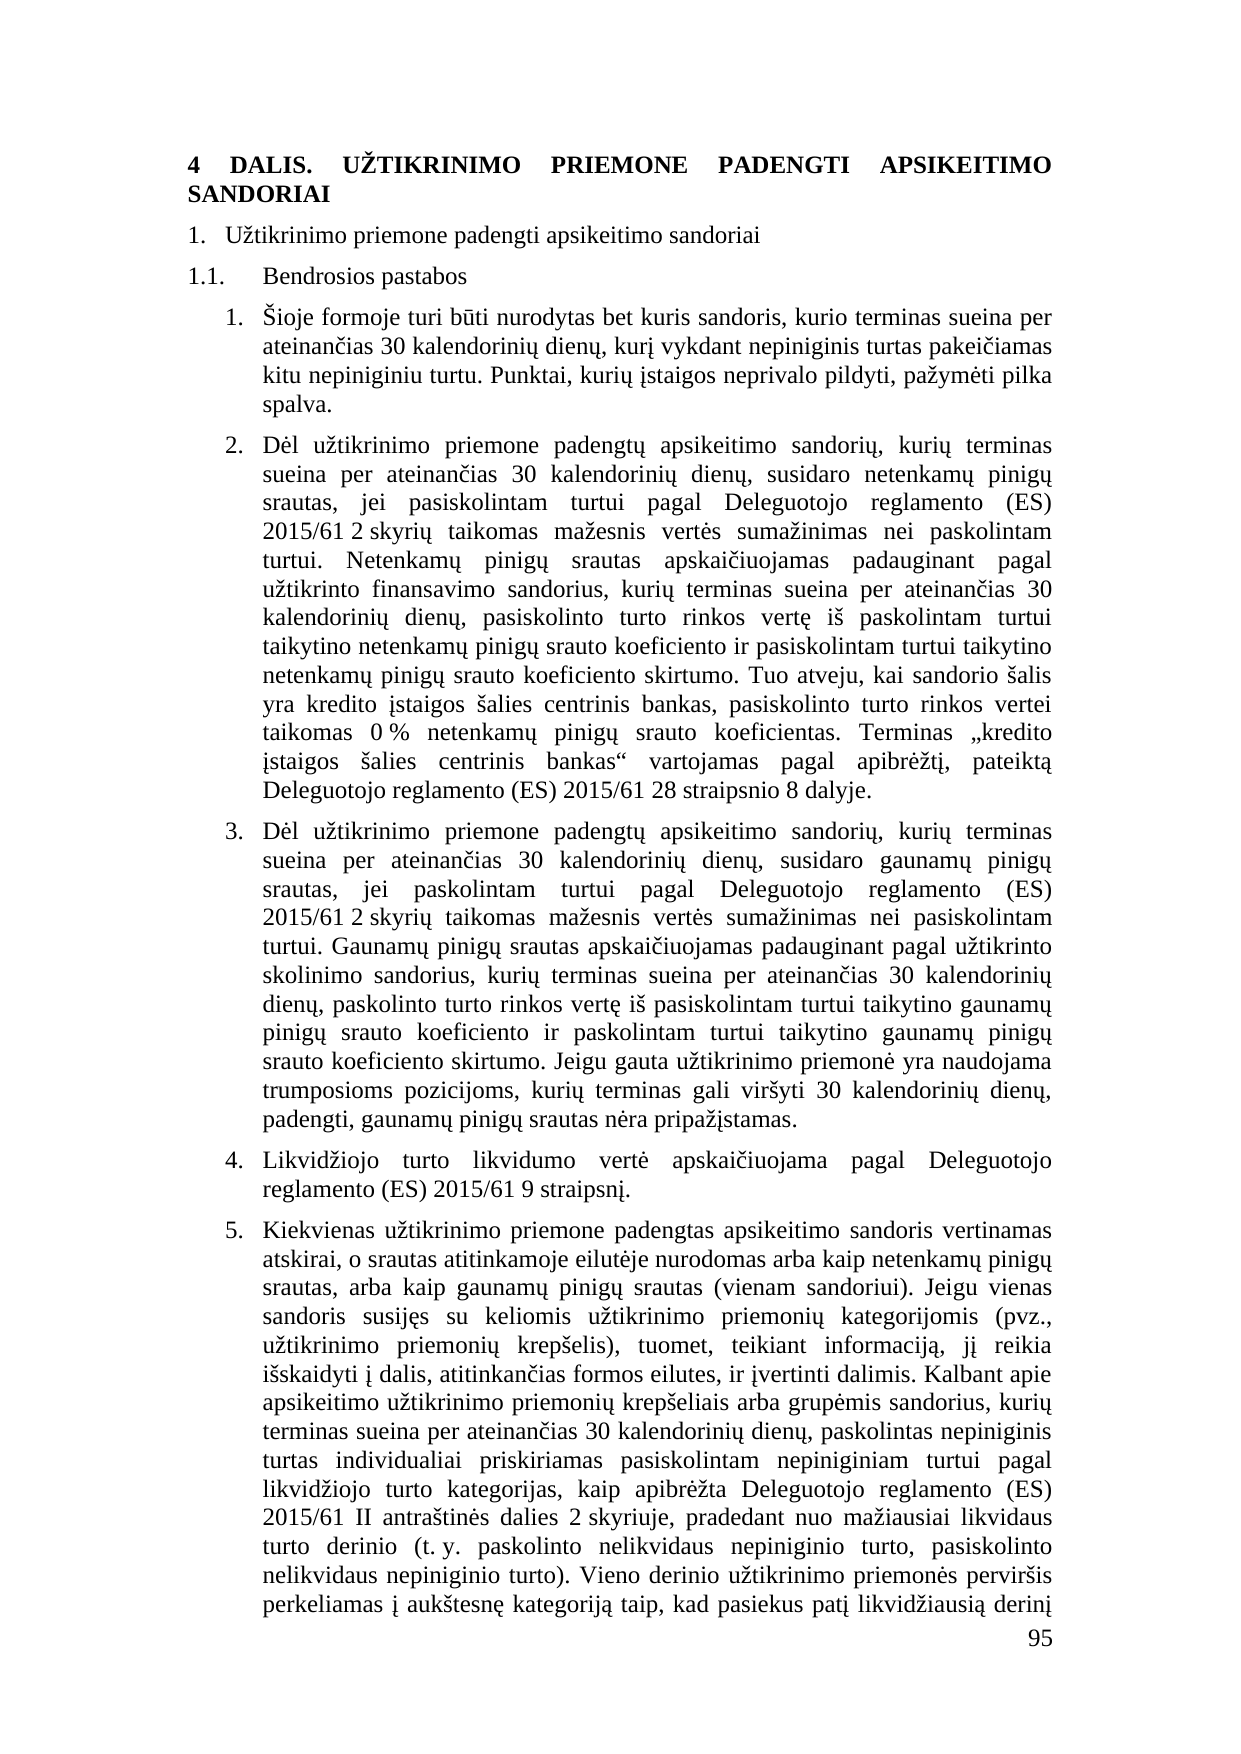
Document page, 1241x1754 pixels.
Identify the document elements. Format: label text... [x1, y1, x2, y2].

text 1. Užtikrinimo priemone padengti apsikeitimo sandoriai [187, 220, 1053, 249]
text Likvidžiojo turto likvidumo vertė apskaičiuojama pagal Deleguotojo reglamento (ES) 2015/61 9 straipsnį. [225, 1145, 1053, 1202]
text 4 DALIS. UŽTIKRINIMO PRIEMONE PADENGTI APSIKEITIMO SANDORIAI [187, 150, 1053, 207]
text 1.1. Bendrosios pastabos [187, 261, 1053, 290]
list Šioje formoje turi būti nurodytas bet kuris sandoris, kurio terminas sueina per ateinančias 30 kalendorinių dienų, kurį vykdant nepiniginis turtas pakeičiamas kitu nepiniginiu turtu. Punktai, kurių įstaigos neprivalo pildyti, pažymėti pilka spalva. [225, 302, 1053, 417]
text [225, 1215, 1053, 1617]
text Dėl užtikrinimo priemone padengtų apsikeitimo sandorių, kurių terminas sueina per ateinančias 30 kalendorinių dienų, susidaro netenkamų pinigų srautas, jei pasiskolintam turtui pagal Deleguotojo reglamento (ES) 2015/61 2 skyrių taikomas mažesnis vertės sumažinimas nei paskolintam turtui. Netenkamų pinigų srautas apskaičiuojamas padauginant pagal užtikrinto finansavimo sandorius, kurių terminas sueina per ateinančias 30 kalendorinių dienų, pasiskolinto turto rinkos vertę iš paskolintam turtui taikytino netenkamų pinigų srauto koeficiento ir pasiskolintam turtui taikytino netenkamų pinigų srauto koeficiento skirtumo. Tuo atveju, kai sandorio šalis yra kredito įstaigos šalies centrinis bankas, pasiskolinto turto rinkos vertei taikomas 0 % netenkamų pinigų srauto koeficientas. Terminas „kredito įstaigos šalies centrinis bankas“ vartojamas pagal apibrėžtį, pateiktą Deleguotojo reglamento (ES) 2015/61 28 straipsnio 8 dalyje. [225, 430, 1053, 804]
text Dėl užtikrinimo priemone padengtų apsikeitimo sandorių, kurių terminas sueina per ateinančias 30 kalendorinių dienų, susidaro gaunamų pinigų srautas, jei paskolintam turtui pagal Deleguotojo reglamento (ES) 2015/61 2 skyrių taikomas mažesnis vertės sumažinimas nei pasiskolintam turtui. Gaunamų pinigų srautas apskaičiuojamas padauginant pagal užtikrinto skolinimo sandorius, kurių terminas sueina per ateinančias 30 kalendorinių dienų, paskolinto turto rinkos vertę iš pasiskolintam turtui taikytino gaunamų pinigų srauto koeficiento ir paskolintam turtui taikytino gaunamų pinigų srauto koeficiento skirtumo. Jeigu gauta užtikrinimo priemonė yra naudojama trumposioms pozicijoms, kurių terminas gali viršyti 30 kalendorinių dienų, padengti, gaunamų pinigų srautas nėra pripažįstamas. [225, 816, 1053, 1132]
